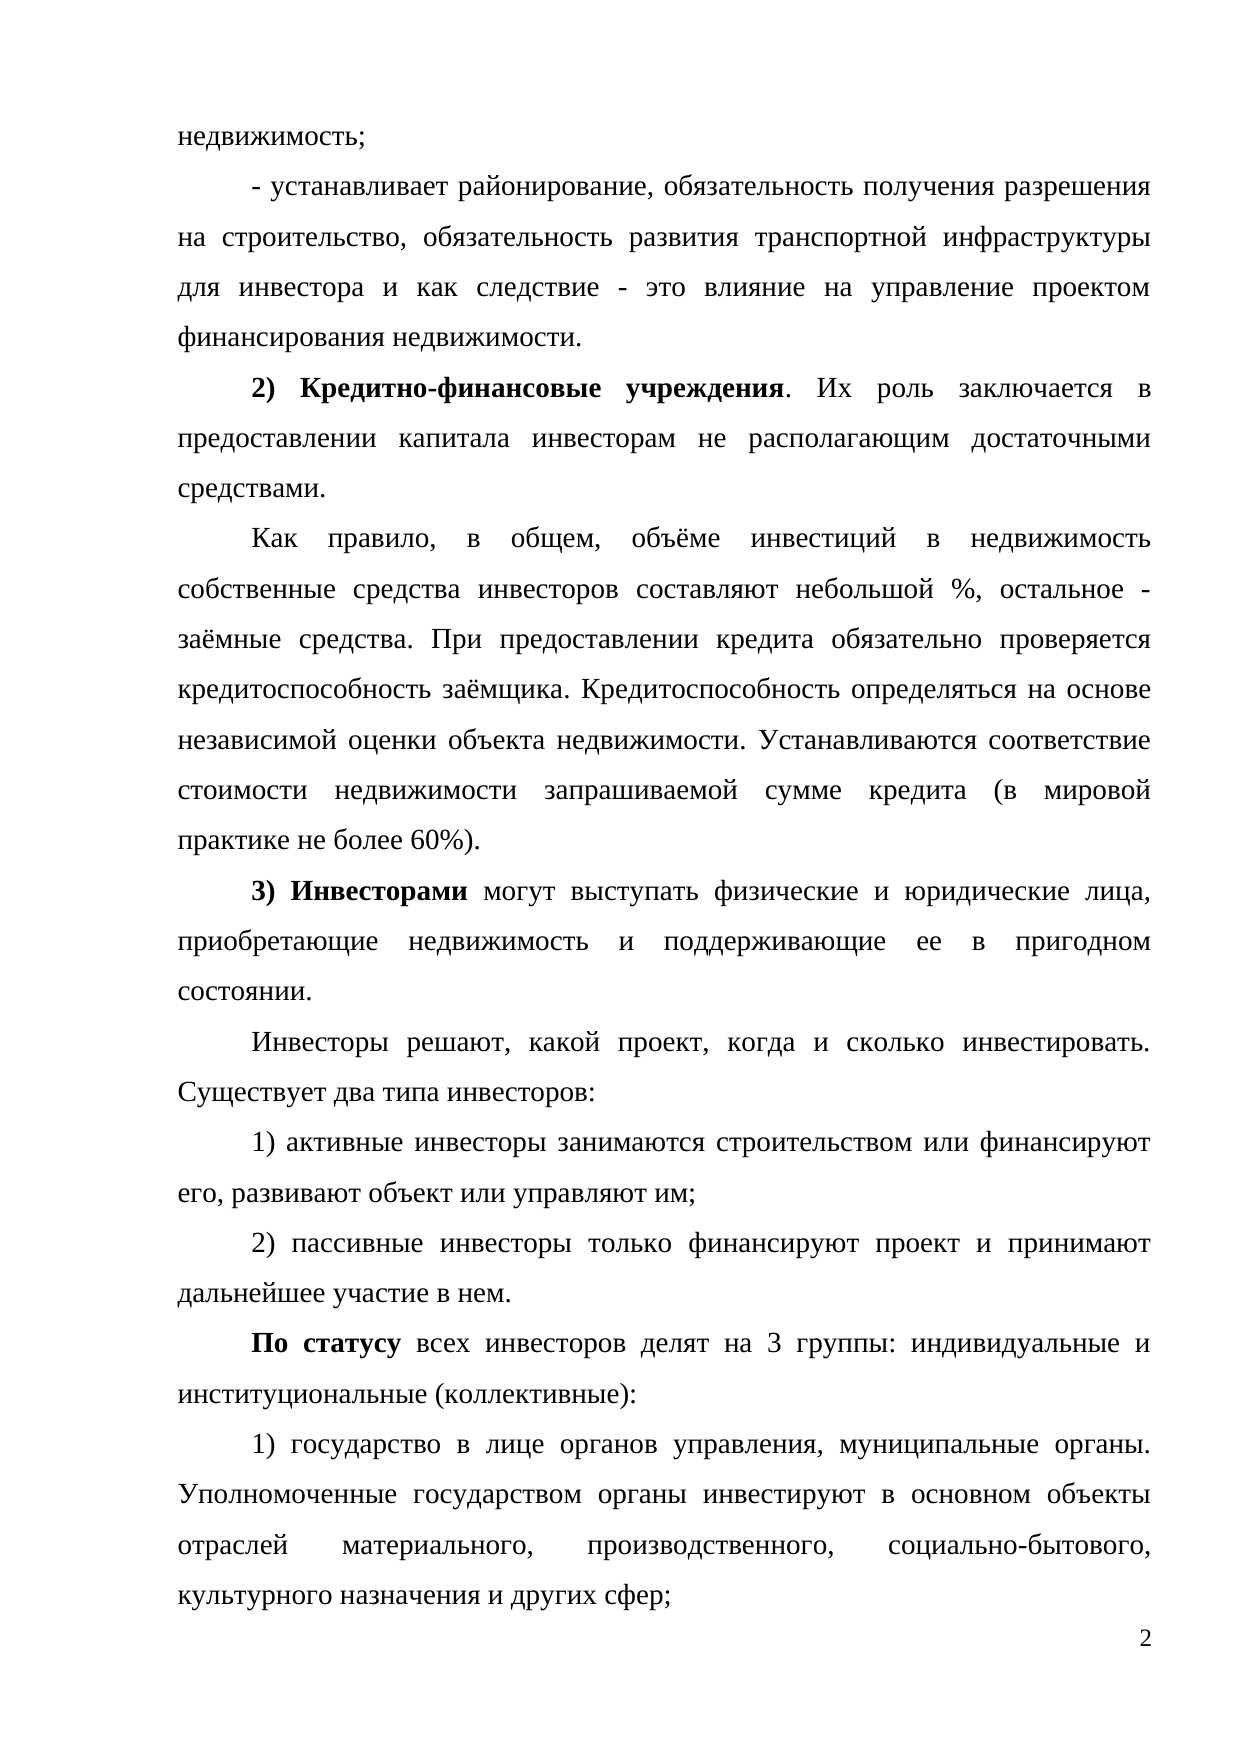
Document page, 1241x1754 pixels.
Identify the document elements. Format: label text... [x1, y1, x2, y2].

text - устанавливает районирование, обязательность получения разрешения на строительство, обязательность развития транспортной инфраструктуры для инвестора и как следствие - это влияние на управление проектом финансирования недвижимости. [177, 168, 1152, 353]
text По статусу всех инвесторов делят на 3 группы: индивидуальные и институциональные (коллективные): [177, 1326, 1152, 1409]
text 2) Кредитно-финансовые учреждения. Их роль заключается в предоставлении капитала инвесторам не располагающим достаточными средствами. [177, 370, 1152, 504]
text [177, 118, 1152, 152]
text Инвесторы решают, какой проект, когда и сколько инвестировать. Существует два типа инвесторов: [177, 1024, 1152, 1108]
text 1) государство в лице органов управления, муниципальные органы. Уполномоченные государством органы инвестируют в основном объекты отраслей материального, производственного, социально-бытового, культурного назначения и других сфер; [177, 1426, 1152, 1611]
text 3) Инвесторами могут выступать физические и юридические лица, приобретающие недвижимость и поддерживающие ее в пригодном состоянии. [177, 873, 1152, 1007]
text 2) пассивные инвесторы только финансируют проект и принимают дальнейшее участие в нем. [177, 1225, 1152, 1309]
text Как правило, в общем, объёме инвестиций в недвижимость собственные средства инвесторов составляют небольшой %, остальное - заёмные средства. При предоставлении кредита обязательно проверяется кредитоспособность заёмщика. Кредитоспособность определяться на основе независимой оценки объекта недвижимости. Устанавливаются соответствие стоимости недвижимости запрашиваемой сумме кредита (в мировой практике не более 60%). [177, 521, 1152, 856]
text 1) активные инвесторы занимаются строительством или финансируют его, развивают объект или управляют им; [177, 1124, 1152, 1208]
